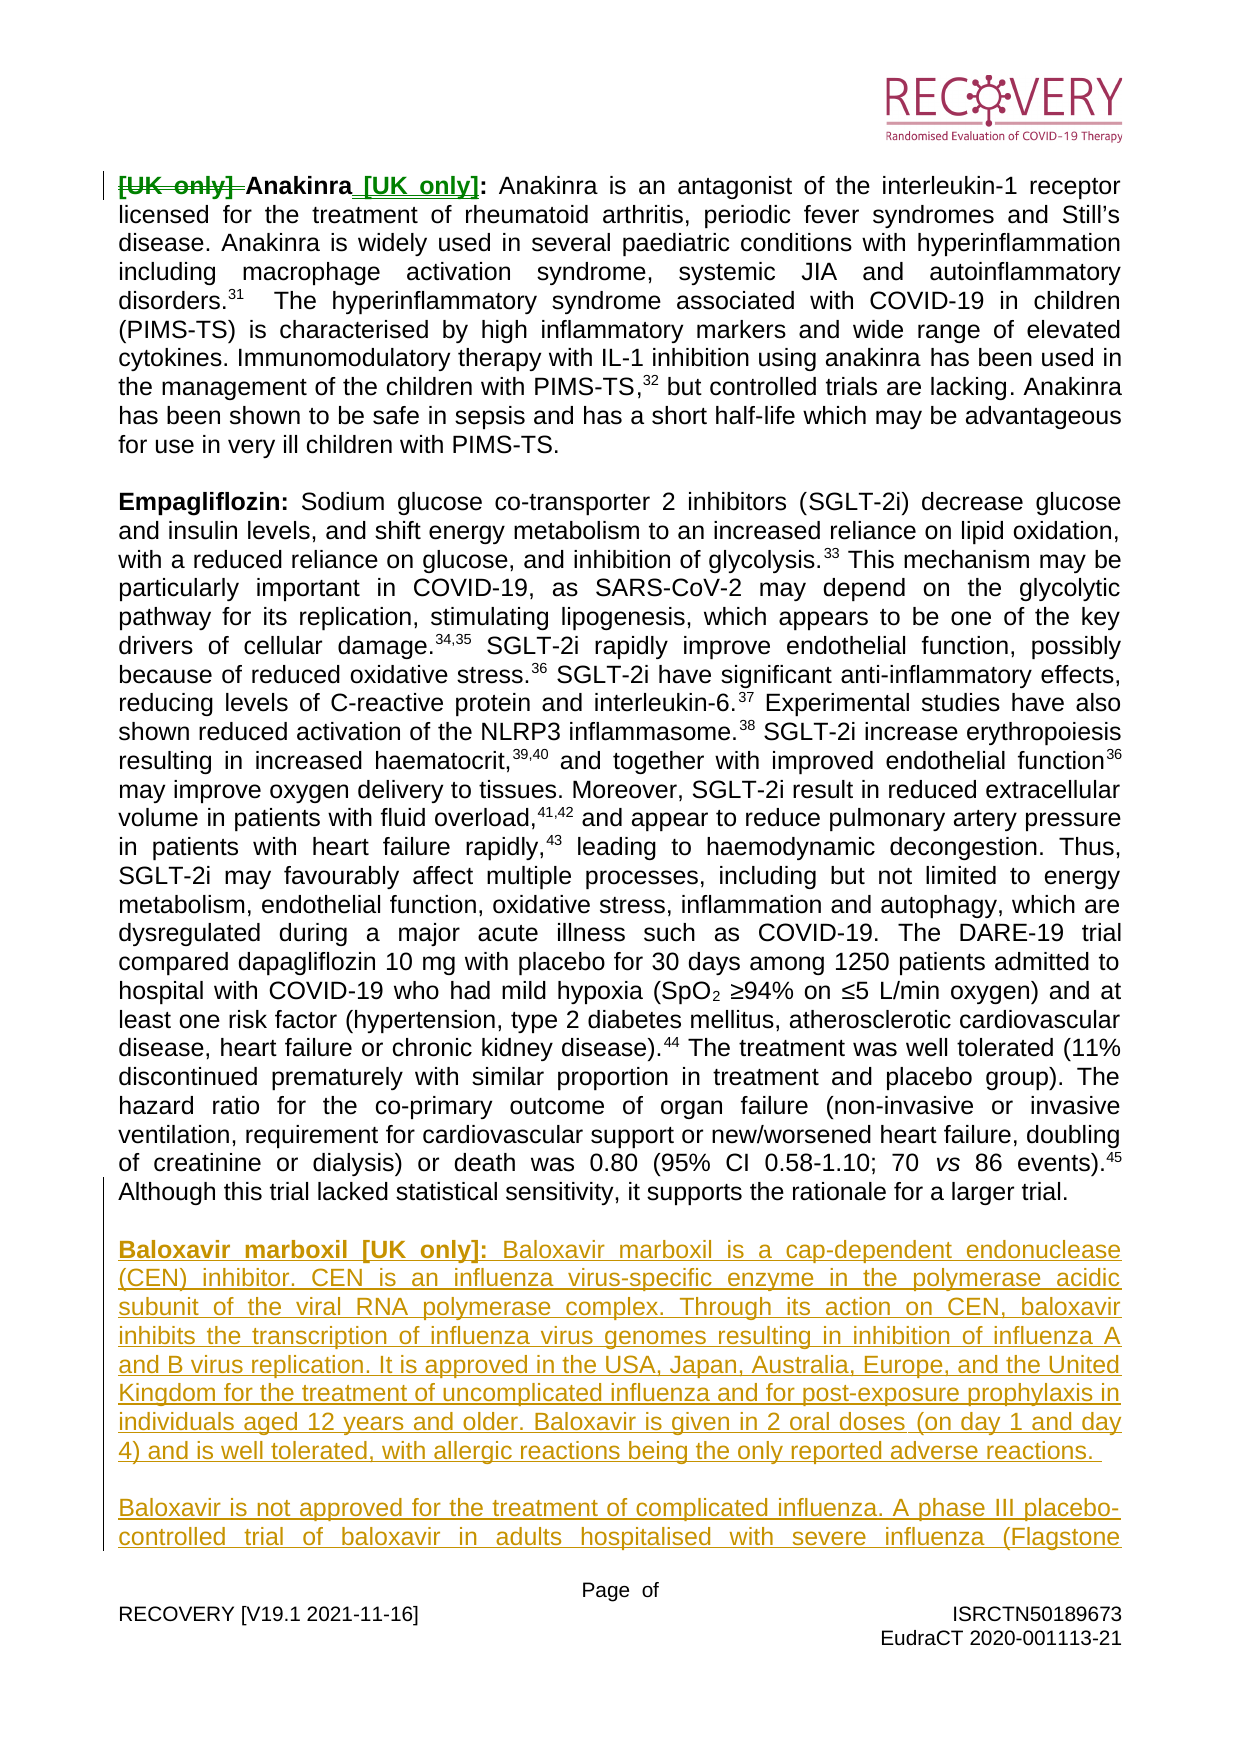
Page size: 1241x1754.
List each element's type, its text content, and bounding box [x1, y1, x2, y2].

text Empagliflozin: Sodium glucose co-transporter 2 inhibitors (SGLT-2i) decrease glucose and insulin levels, and shift energy metabolism to an increased reliance on lipid oxidation, with a reduced reliance on glucose, and inhibition of glycolysis.33 This mechanism may be particularly important in COVID-19, as SARS-CoV-2 may depend on the glycolytic pathway for its replication, stimulating lipogenesis, which appears to be one of the key drivers of cellular damage.34,35 SGLT-2i rapidly improve endothelial function, possibly because of reduced oxidative stress.36 SGLT-2i have significant anti-inflammatory effects, reducing levels of C-reactive protein and interleukin-6.37 Experimental studies have also shown reduced activation of the NLRP3 inflammasome.38 SGLT-2i increase erythropoiesis resulting in increased haematocrit,39,40 and together with improved endothelial function36 may improve oxygen delivery to tissues. Moreover, SGLT-2i result in reduced extracellular volume in patients with fluid overload,41,42 and appear to reduce pulmonary artery pressure in patients with heart failure rapidly,43 leading to haemodynamic decongestion. Thus, SGLT-2i may favourably affect multiple processes, including but not limited to energy metabolism, endothelial function, oxidative stress, inflammation and autophagy, which are dysregulated during a major acute illness such as COVID-19. The DARE-19 trial compared dapagliflozin 10 mg with placebo for 30 days among 1250 patients admitted to hospital with COVID-19 who had mild hypoxia (SpO2 ≥94% on ≤5 L/min oxygen) and at least one risk factor (hypertension, type 2 diabetes mellitus, atherosclerotic cardiovascular disease, heart failure or chronic kidney disease).44 The treatment was well tolerated (11% discontinued prematurely with similar proportion in treatment and placebo group). The hazard ratio for the co-primary outcome of organ failure (non-invasive or invasive ventilation, requirement for cardiovascular support or new/worsened heart failure, doubling of creatinine or dialysis) or death was 0.80 (95% CI 0.58-1.10; 70 vs 86 events).45 Although this trial lacked statistical sensitivity, it supports the rationale for a larger trial. [118, 487, 1122, 1206]
text Anakinra: Anakinra is an antagonist of the interleukin-1 receptor licensed for the treatment of rheumatoid arthritis, periodic fever syndromes and Still’s disease. Anakinra is widely used in several paediatric conditions with hyperinflammation including macrophage activation syndrome, systemic JIA and autoinflammatory disorders.31 The hyperinflammatory syndrome associated with COVID-19 in children (PIMS-TS) is characterised by high inflammatory markers and wide range of elevated cytokines. Immunomodulatory therapy with IL-1 inhibition using anakinra has been used in the management of the children with PIMS-TS,32 but controlled trials are lacking. Anakinra has been shown to be safe in sepsis and has a short half-life which may be advantageous for use in very ill children with PIMS-TS. [118, 171, 1122, 458]
picture [886, 75, 1123, 143]
